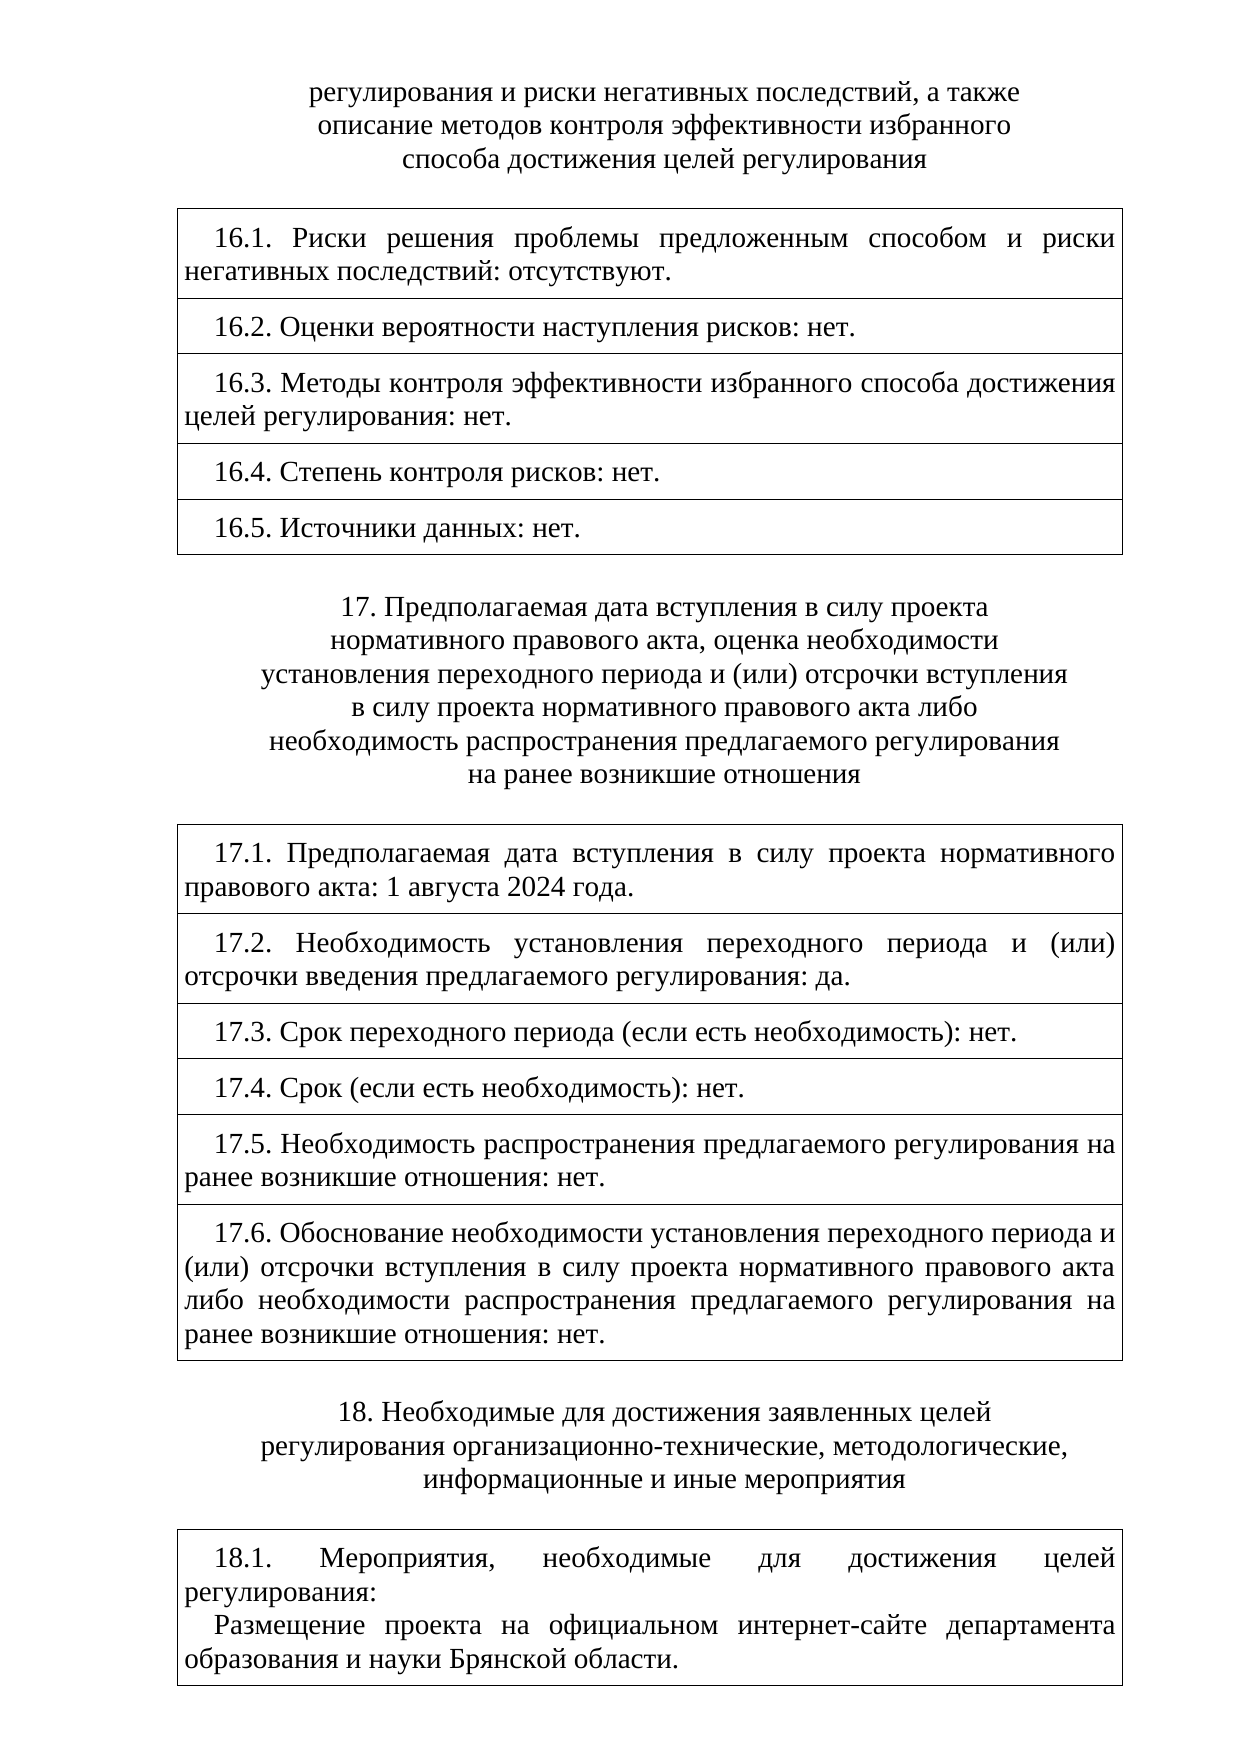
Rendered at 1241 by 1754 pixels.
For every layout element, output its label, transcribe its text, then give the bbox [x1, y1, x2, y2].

text 18. Необходимые для достижения заявленных целей [177, 1394, 1152, 1428]
text способа достижения целей регулирования [177, 141, 1152, 174]
text на ранее возникшие отношения [177, 757, 1152, 790]
text нормативного правового акта, оценка необходимости [177, 622, 1152, 656]
text описание методов контроля эффективности избранного [177, 107, 1152, 141]
table_cell 17.4. Срок (если есть необходимость): нет. [178, 1059, 1122, 1114]
text установления переходного периода и (или) отсрочки вступления [177, 656, 1152, 689]
text информационные и иные мероприятия [177, 1462, 1152, 1495]
text регулирования организационно-технические, методологические, [177, 1428, 1152, 1462]
text регулирования и риски негативных последствий, а также [177, 74, 1152, 107]
table_cell 17.5. Необходимость распространения предлагаемого регулирования на ранее возникшие отношения: нет. [178, 1115, 1122, 1203]
text 17. Предполагаемая дата вступления в силу проекта [177, 589, 1152, 622]
table_header 17.1. Предполагаемая дата вступления в силу проекта нормативного правового акта: 1 августа 2024 года. [178, 825, 1122, 913]
table_cell 17.2. Необходимость установления переходного периода и (или) отсрочки введения предлагаемого регулирования: да. [178, 914, 1122, 1002]
table_header 16.1. Риски решения проблемы предложенным способом и риски негативных последствий: отсутствуют. [178, 209, 1122, 297]
text в силу проекта нормативного правового акта либо [177, 689, 1152, 723]
table_cell 17.6. Обоснование необходимости установления переходного периода и (или) отсрочки вступления в силу проекта нормативного правового акта либо необходимости распространения предлагаемого регулирования на ранее возникшие отношения: нет. [178, 1205, 1122, 1360]
table_header 18.1. Мероприятия, необходимые для достижения целей регулирования: Размещение проекта на официальном интернет-сайте департамента образования и науки Брянской области. [178, 1530, 1122, 1685]
table_cell 16.2. Оценки вероятности наступления рисков: нет. [178, 299, 1122, 353]
table_cell 16.4. Степень контроля рисков: нет. [178, 444, 1122, 498]
table_cell 16.5. Источники данных: нет. [178, 500, 1122, 554]
table_cell 16.3. Методы контроля эффективности избранного способа достижения целей регулирования: нет. [178, 354, 1122, 443]
text необходимость распространения предлагаемого регулирования [177, 723, 1152, 757]
table_cell 17.3. Срок переходного периода (если есть необходимость): нет. [178, 1004, 1122, 1058]
